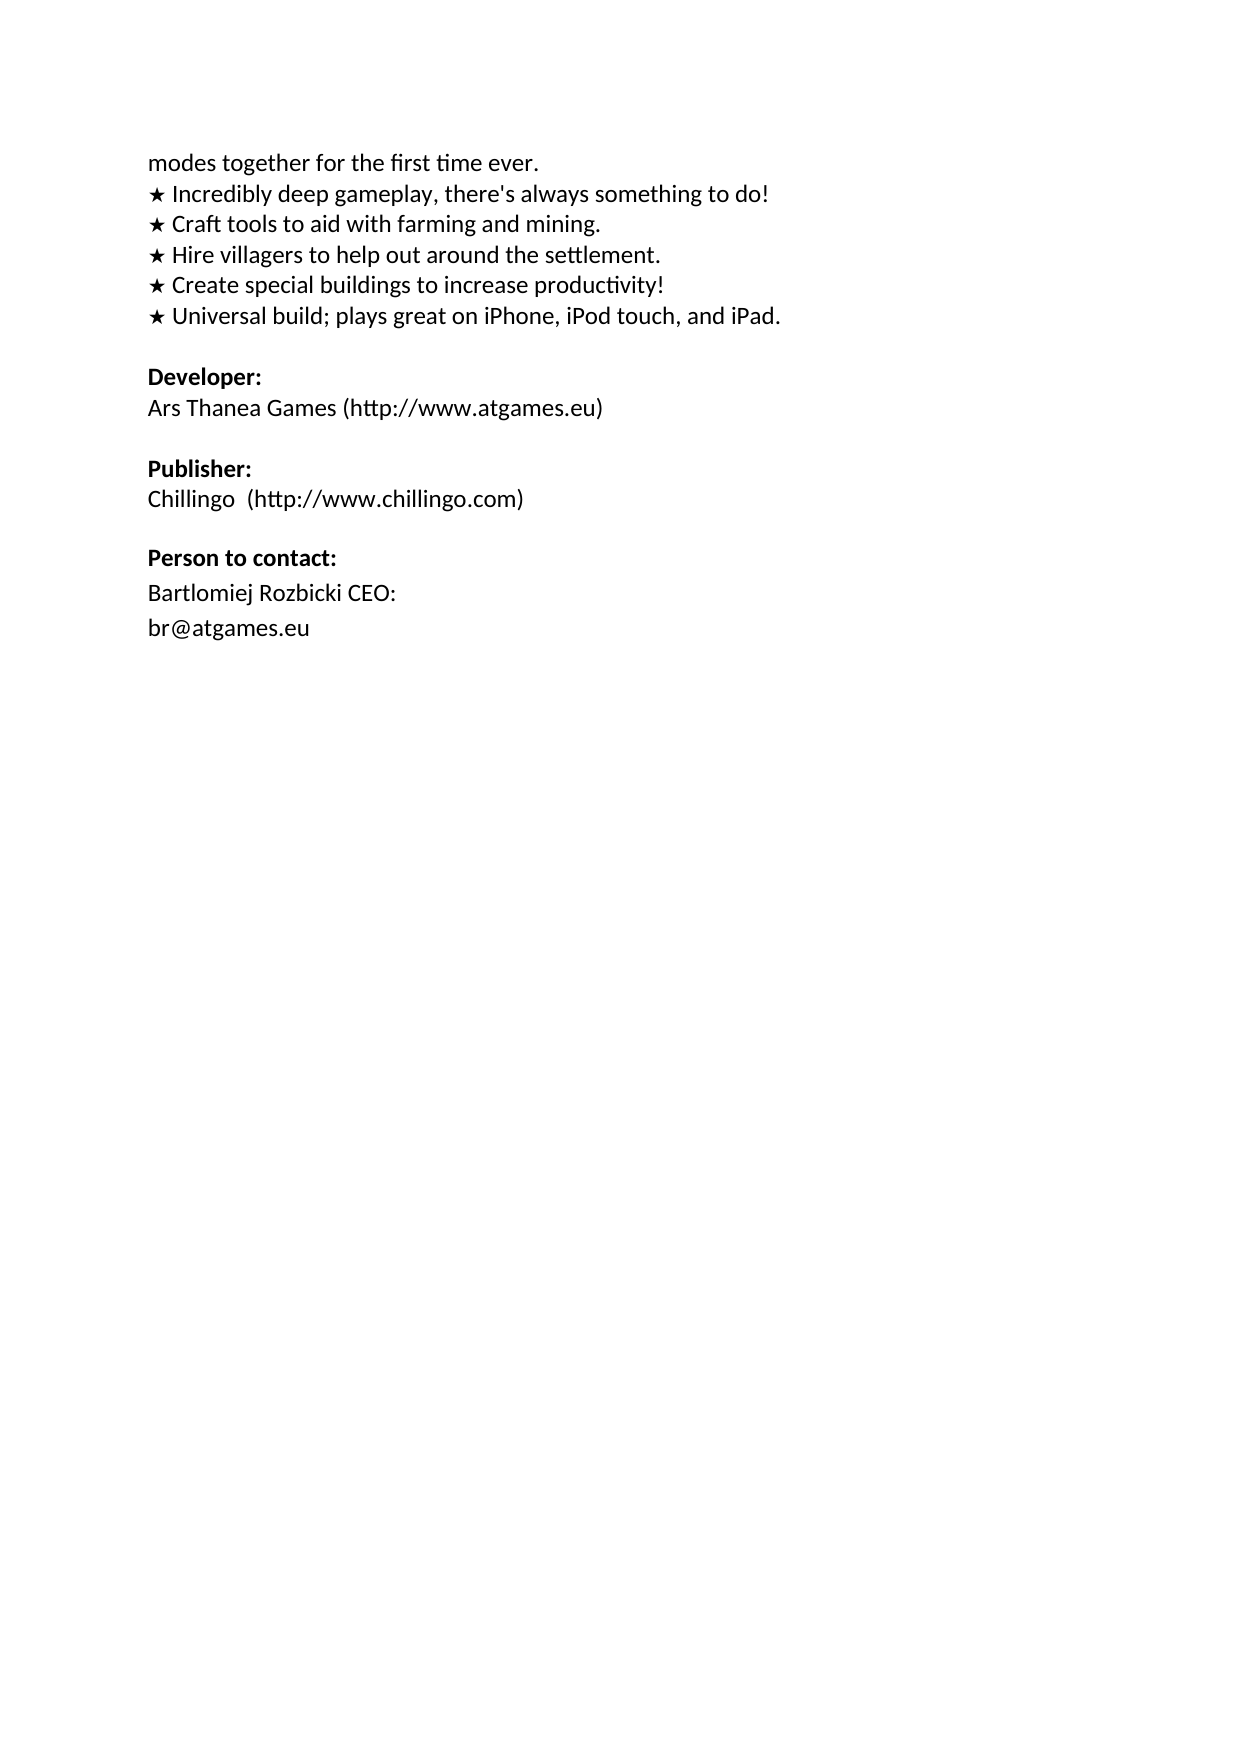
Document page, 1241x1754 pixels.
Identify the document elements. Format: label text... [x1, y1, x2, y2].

text Person to contact: Bartlomiej Rozbicki CEO: br@atgames.eu [148, 542, 1093, 642]
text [148, 148, 1093, 514]
